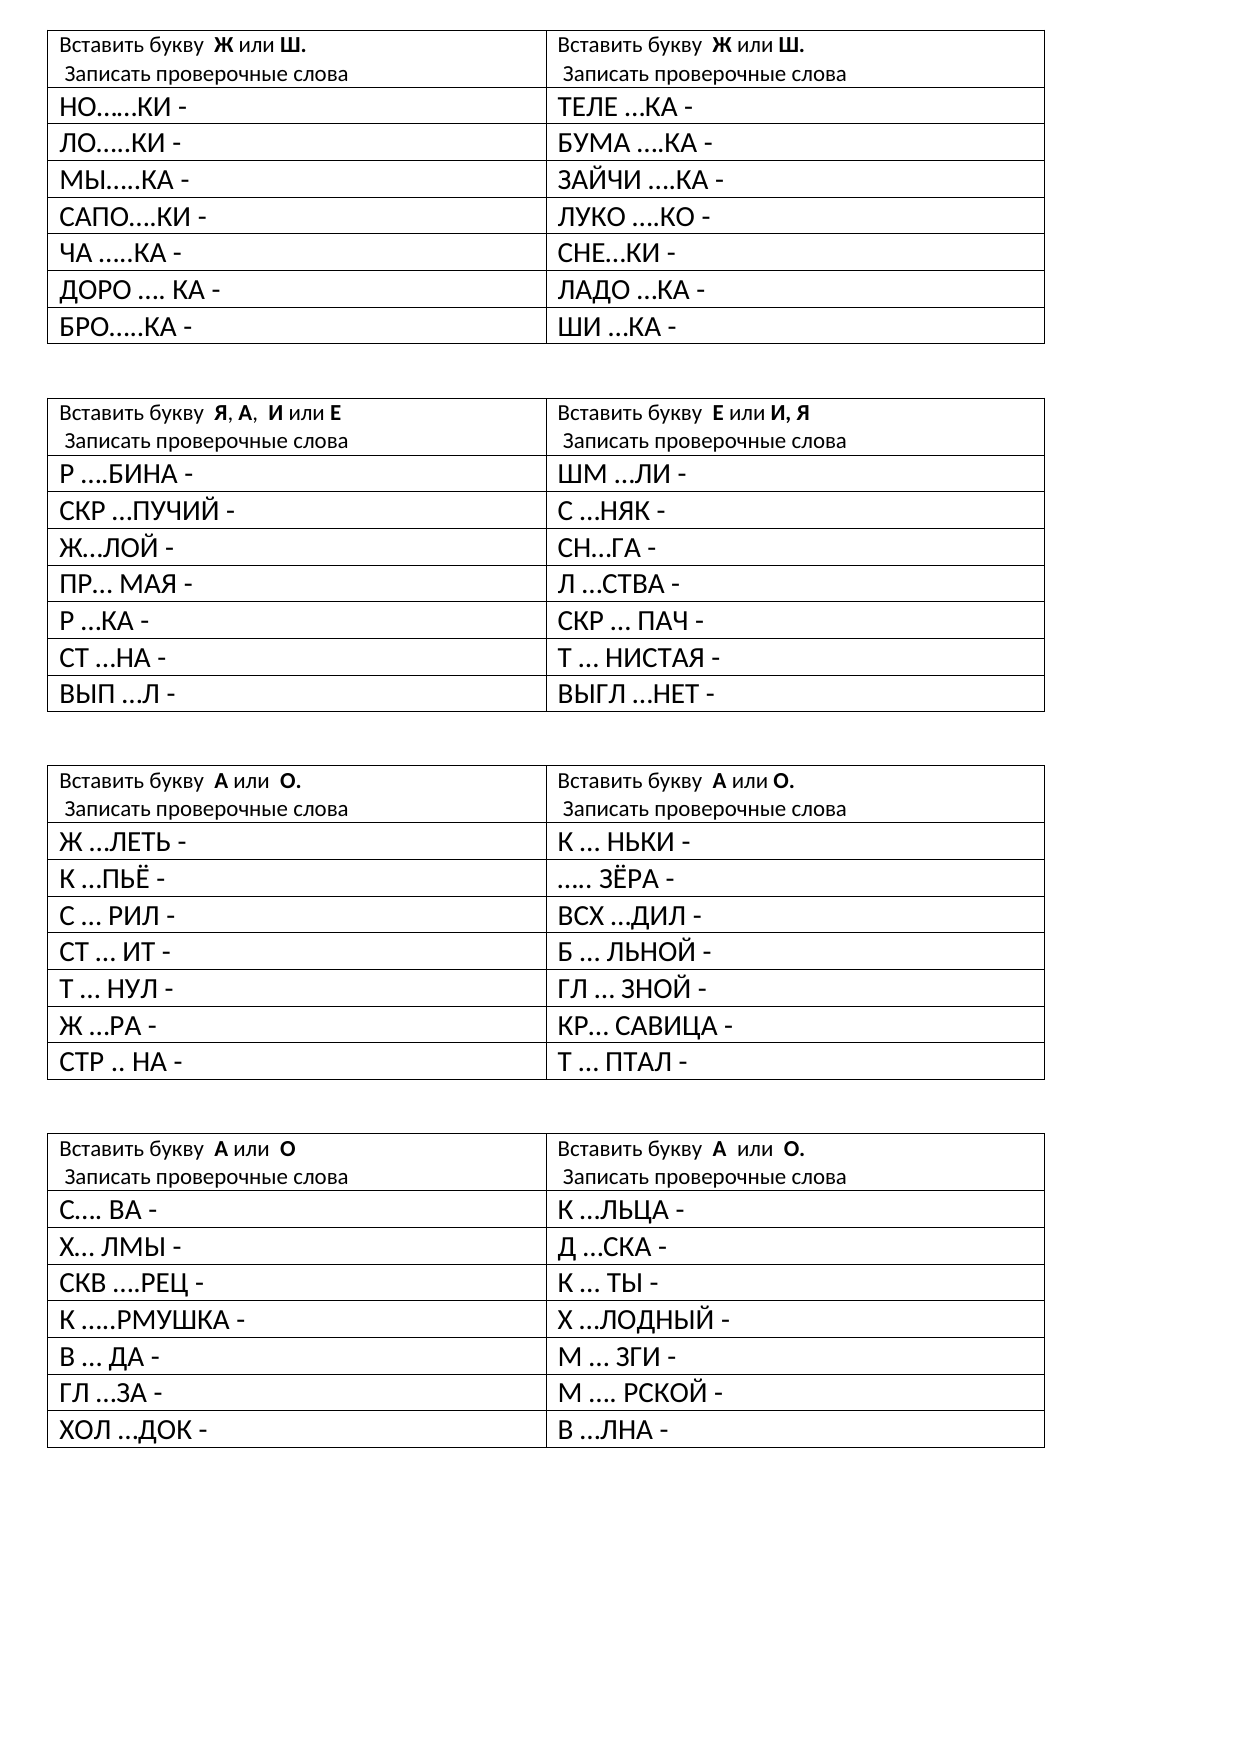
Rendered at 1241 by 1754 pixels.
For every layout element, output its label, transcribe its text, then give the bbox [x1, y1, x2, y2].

table_cell В … ДА - [48, 1338, 546, 1373]
table_cell Х… ЛМЫ - [48, 1228, 546, 1263]
table_cell ….. ЗЁРА - [547, 860, 1044, 896]
table_cell СТ … ИТ - [48, 933, 546, 969]
table_cell ЧА …..КА - [48, 234, 546, 270]
table_cell ГЛ …ЗА - [48, 1375, 546, 1410]
table_cell К …ЛЬЦА - [547, 1191, 1044, 1227]
table_cell ВЫП …Л - [48, 676, 546, 711]
table_cell Т … ПТАЛ - [547, 1043, 1044, 1079]
table_cell СКР … ПАЧ - [547, 602, 1044, 638]
table_cell С … РИЛ - [48, 897, 546, 932]
table_header Вставить букву Ж или Ш. Записать проверочные слова [48, 31, 546, 87]
table_cell КР… САВИЦА - [547, 1007, 1044, 1042]
table_cell Ж …РА - [48, 1007, 546, 1042]
table_cell Т … НИСТАЯ - [547, 639, 1044, 674]
table_cell ДОРО …. КА - [48, 271, 546, 307]
table_header Вставить букву А или О Записать проверочные слова [48, 1134, 546, 1190]
table_header Вставить букву А или О. Записать проверочные слова [547, 766, 1044, 822]
table_cell С…. ВА - [48, 1191, 546, 1227]
table_cell ЛАДО …КА - [547, 271, 1044, 307]
table_header Вставить букву А или О. Записать проверочные слова [48, 766, 546, 822]
table_header Вставить букву Я, А, И или Е Записать проверочные слова [48, 399, 546, 454]
table_cell ВЫГЛ …НЕТ - [547, 676, 1044, 711]
table_cell К …..РМУШКА - [48, 1301, 546, 1337]
table_cell ШИ …КА - [547, 308, 1044, 343]
table_header Вставить букву А или О. Записать проверочные слова [547, 1134, 1044, 1190]
table_cell Ж…ЛОЙ - [48, 529, 546, 564]
table_cell НО……КИ - [48, 88, 546, 123]
table_cell Т … НУЛ - [48, 970, 546, 1006]
table_cell СН…ГА - [547, 529, 1044, 564]
table_cell СТР .. НА - [48, 1043, 546, 1079]
table_cell Б … ЛЬНОЙ - [547, 933, 1044, 969]
table_cell Ж …ЛЕТЬ - [48, 823, 546, 859]
table_header Вставить букву Е или И, Я Записать проверочные слова [547, 399, 1044, 454]
table_cell Р …КА - [48, 602, 546, 638]
table_cell САПО….КИ - [48, 198, 546, 233]
table_cell ПР… МАЯ - [48, 566, 546, 601]
table_cell Х …ЛОДНЫЙ - [547, 1301, 1044, 1337]
table_cell ЛУКО ….КО - [547, 198, 1044, 233]
table_cell СКР …ПУЧИЙ - [48, 492, 546, 528]
table_cell Р ….БИНА - [48, 456, 546, 491]
table_cell ХОЛ …ДОК - [48, 1411, 546, 1447]
table_cell БРО…..КА - [48, 308, 546, 343]
table_cell ЛО…..КИ - [48, 124, 546, 160]
table_cell ГЛ … ЗНОЙ - [547, 970, 1044, 1006]
table_cell Л …СТВА - [547, 566, 1044, 601]
table_cell ТЕЛЕ …КА - [547, 88, 1044, 123]
table_cell К … ТЫ - [547, 1265, 1044, 1300]
table_cell СНЕ…КИ - [547, 234, 1044, 270]
table_cell БУМА ….КА - [547, 124, 1044, 160]
table_cell Д …СКА - [547, 1228, 1044, 1263]
table_cell ШМ …ЛИ - [547, 456, 1044, 491]
table_cell М … ЗГИ - [547, 1338, 1044, 1373]
table_header Вставить букву Ж или Ш. Записать проверочные слова [547, 31, 1044, 87]
table_cell СТ …НА - [48, 639, 546, 674]
table_cell К …ПЬЁ - [48, 860, 546, 896]
table_cell К … НЬКИ - [547, 823, 1044, 859]
table_cell С …НЯК - [547, 492, 1044, 528]
table_cell В …ЛНА - [547, 1411, 1044, 1447]
table_cell ЗАЙЧИ ….КА - [547, 161, 1044, 197]
table_cell М …. РСКОЙ - [547, 1375, 1044, 1410]
table_cell ВСХ …ДИЛ - [547, 897, 1044, 932]
table_cell СКВ ….РЕЦ - [48, 1265, 546, 1300]
table_cell МЫ…..КА - [48, 161, 546, 197]
